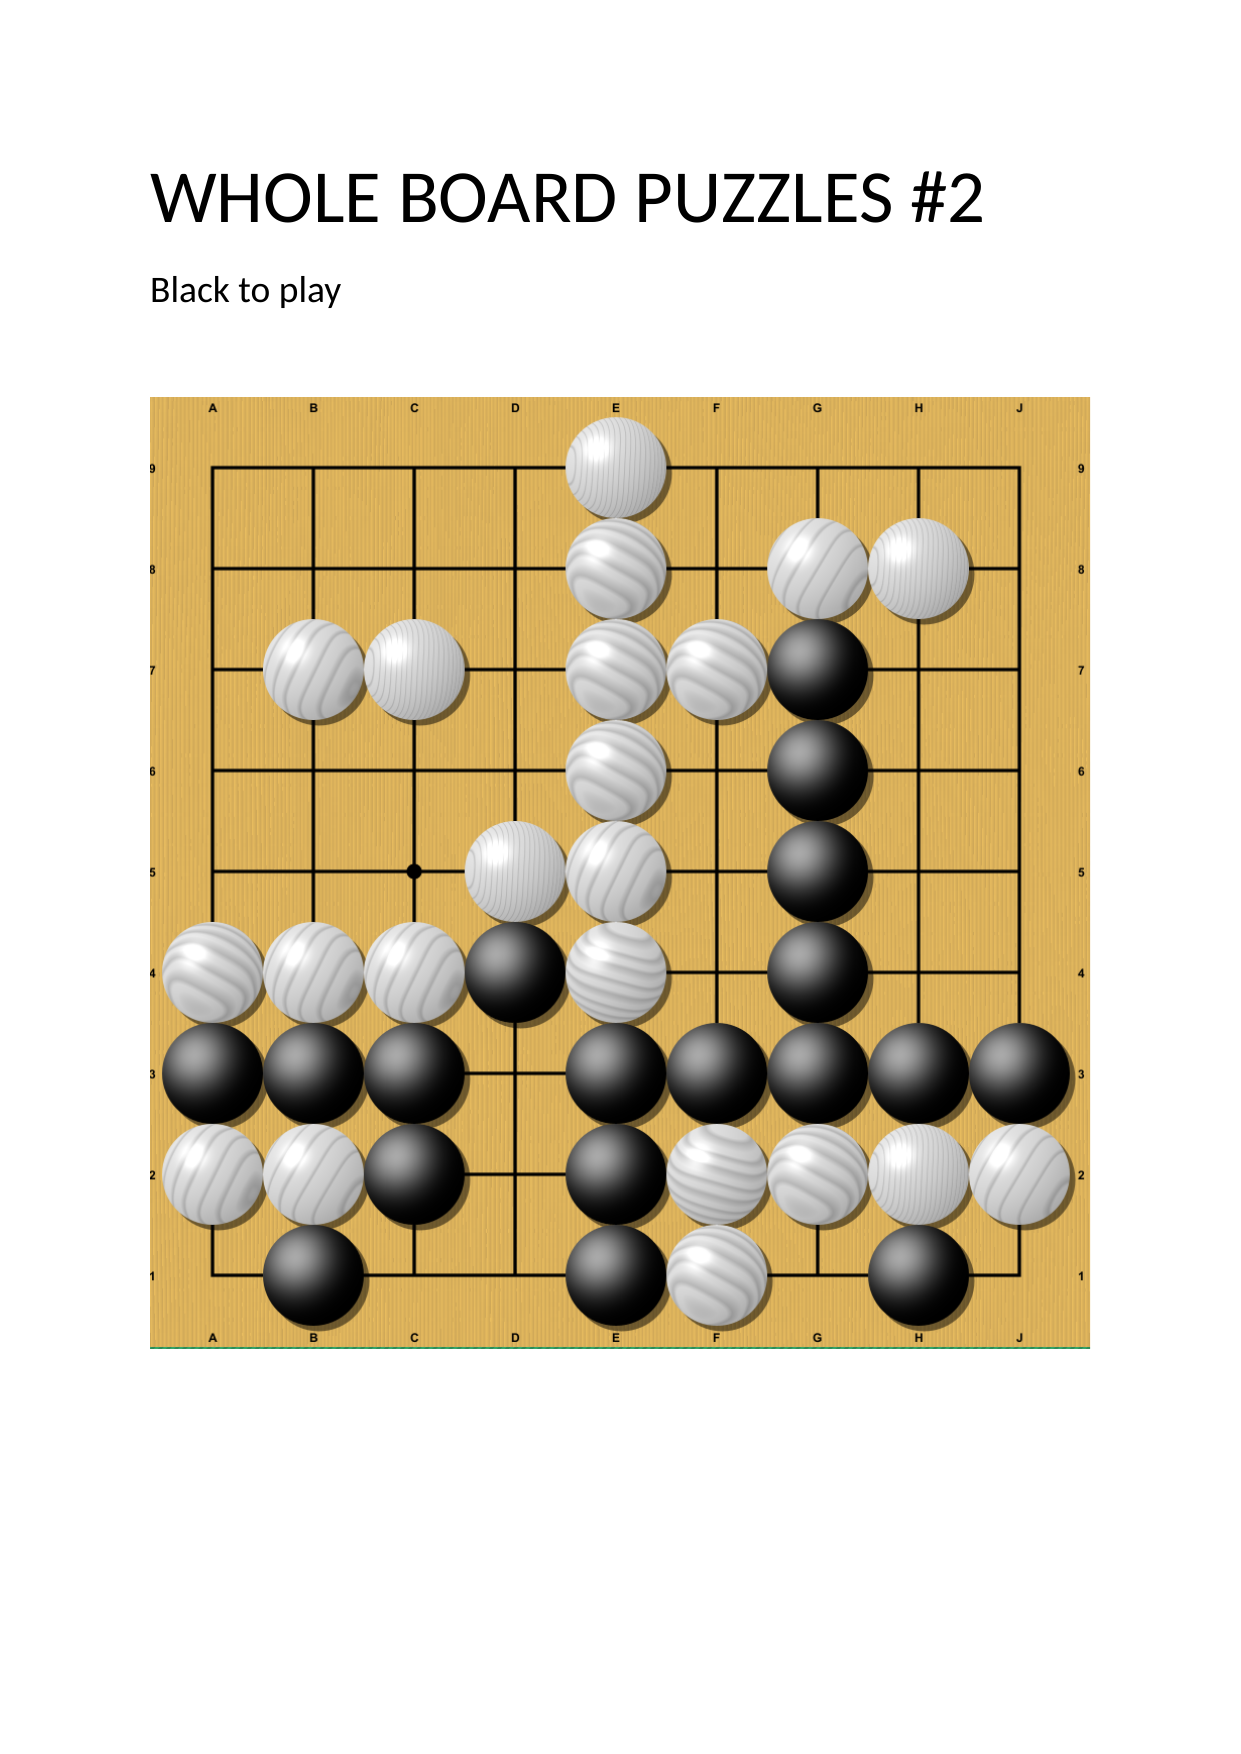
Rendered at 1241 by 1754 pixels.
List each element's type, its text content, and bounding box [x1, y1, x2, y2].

text WHOLE BOARD PUZZLES #2 [150, 150, 1090, 242]
text Black to play [150, 266, 1090, 311]
picture [150, 397, 1091, 1349]
